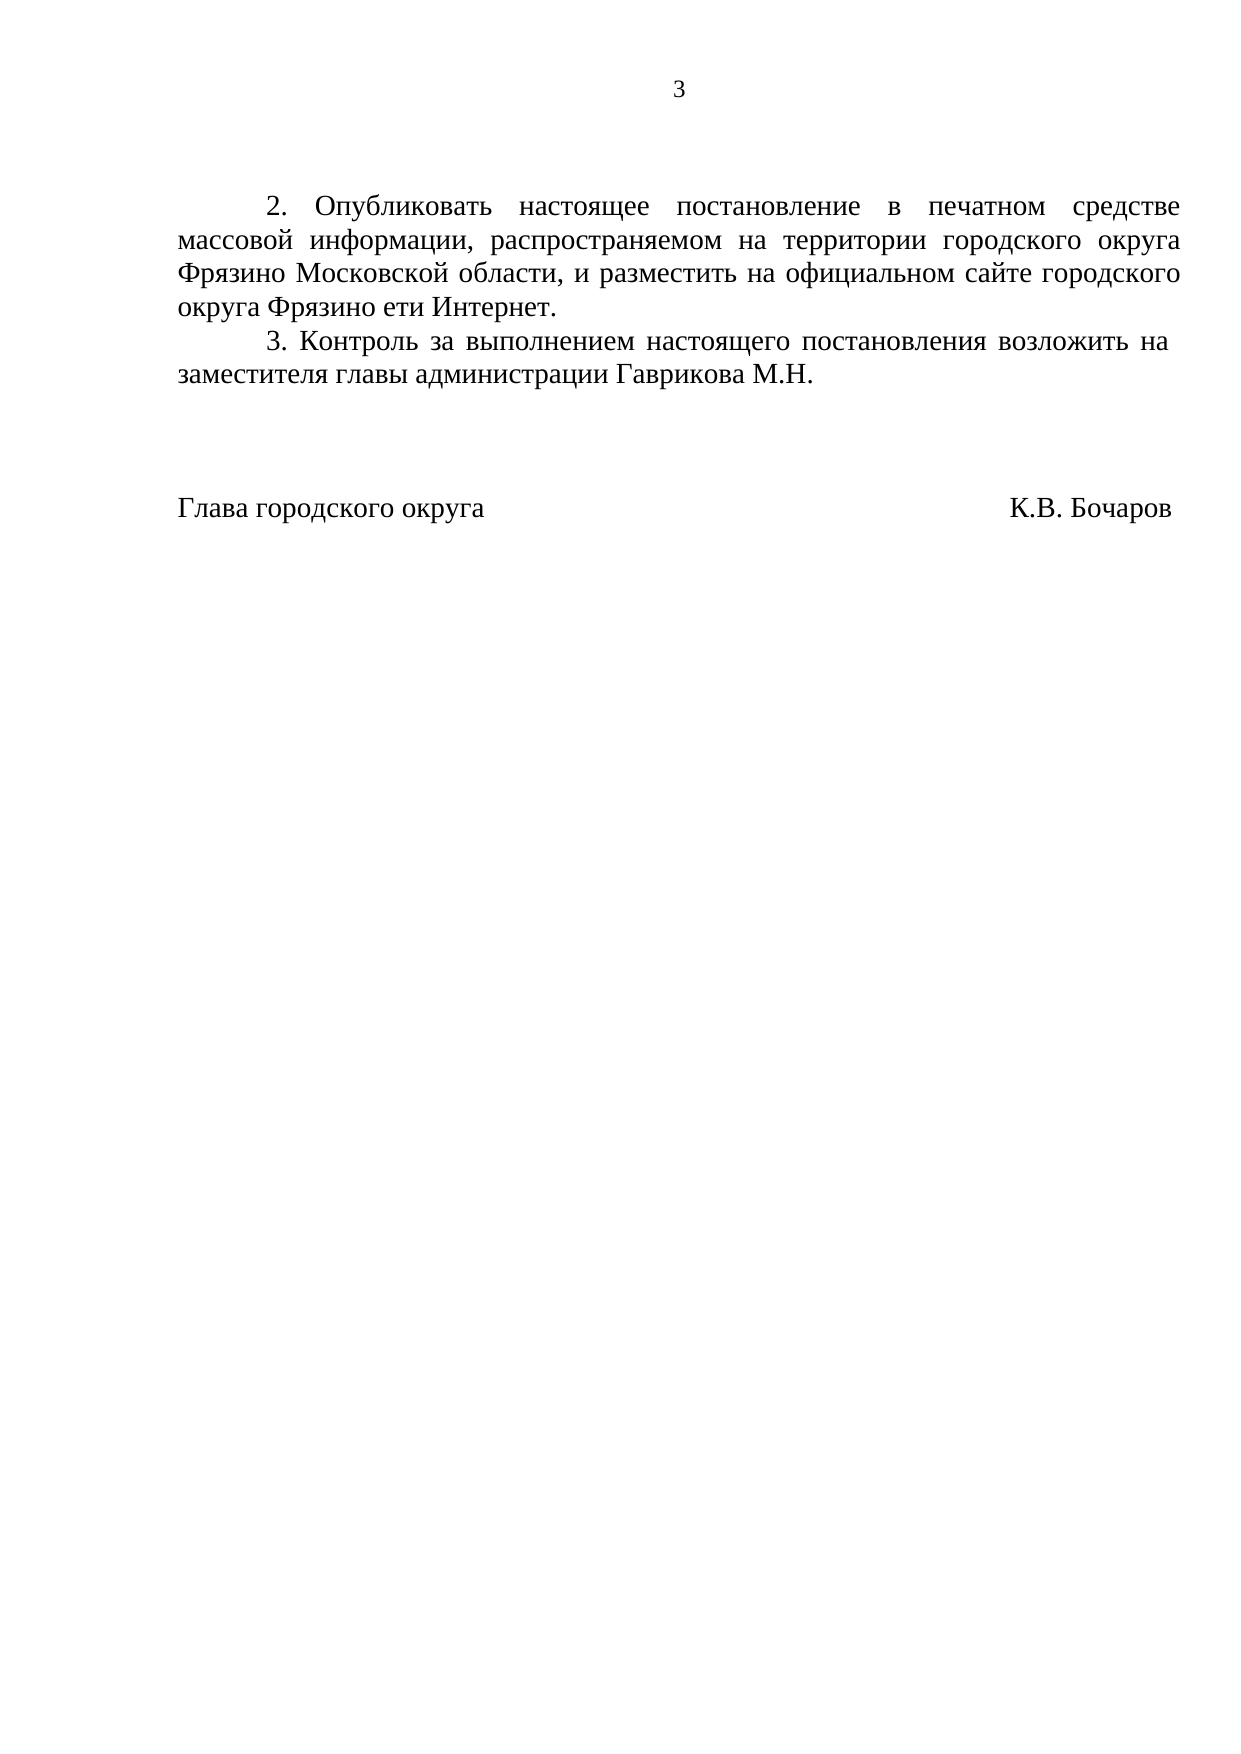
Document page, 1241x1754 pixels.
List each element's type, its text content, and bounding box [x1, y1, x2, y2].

text 2. Опубликовать настоящее постановление в печатном средстве массовой информации, распространяемом на территории городского округа Фрязино Московской области, и разместить на официальном сайте городского округа Фрязино ети Интернет. [177, 188, 1181, 323]
text Глава городского округа К.В. Бочаров [177, 490, 1181, 524]
text 3. Контроль за выполнением настоящего постановления возложить на заместителя главы администрации Гаврикова М.Н. [177, 323, 1181, 390]
